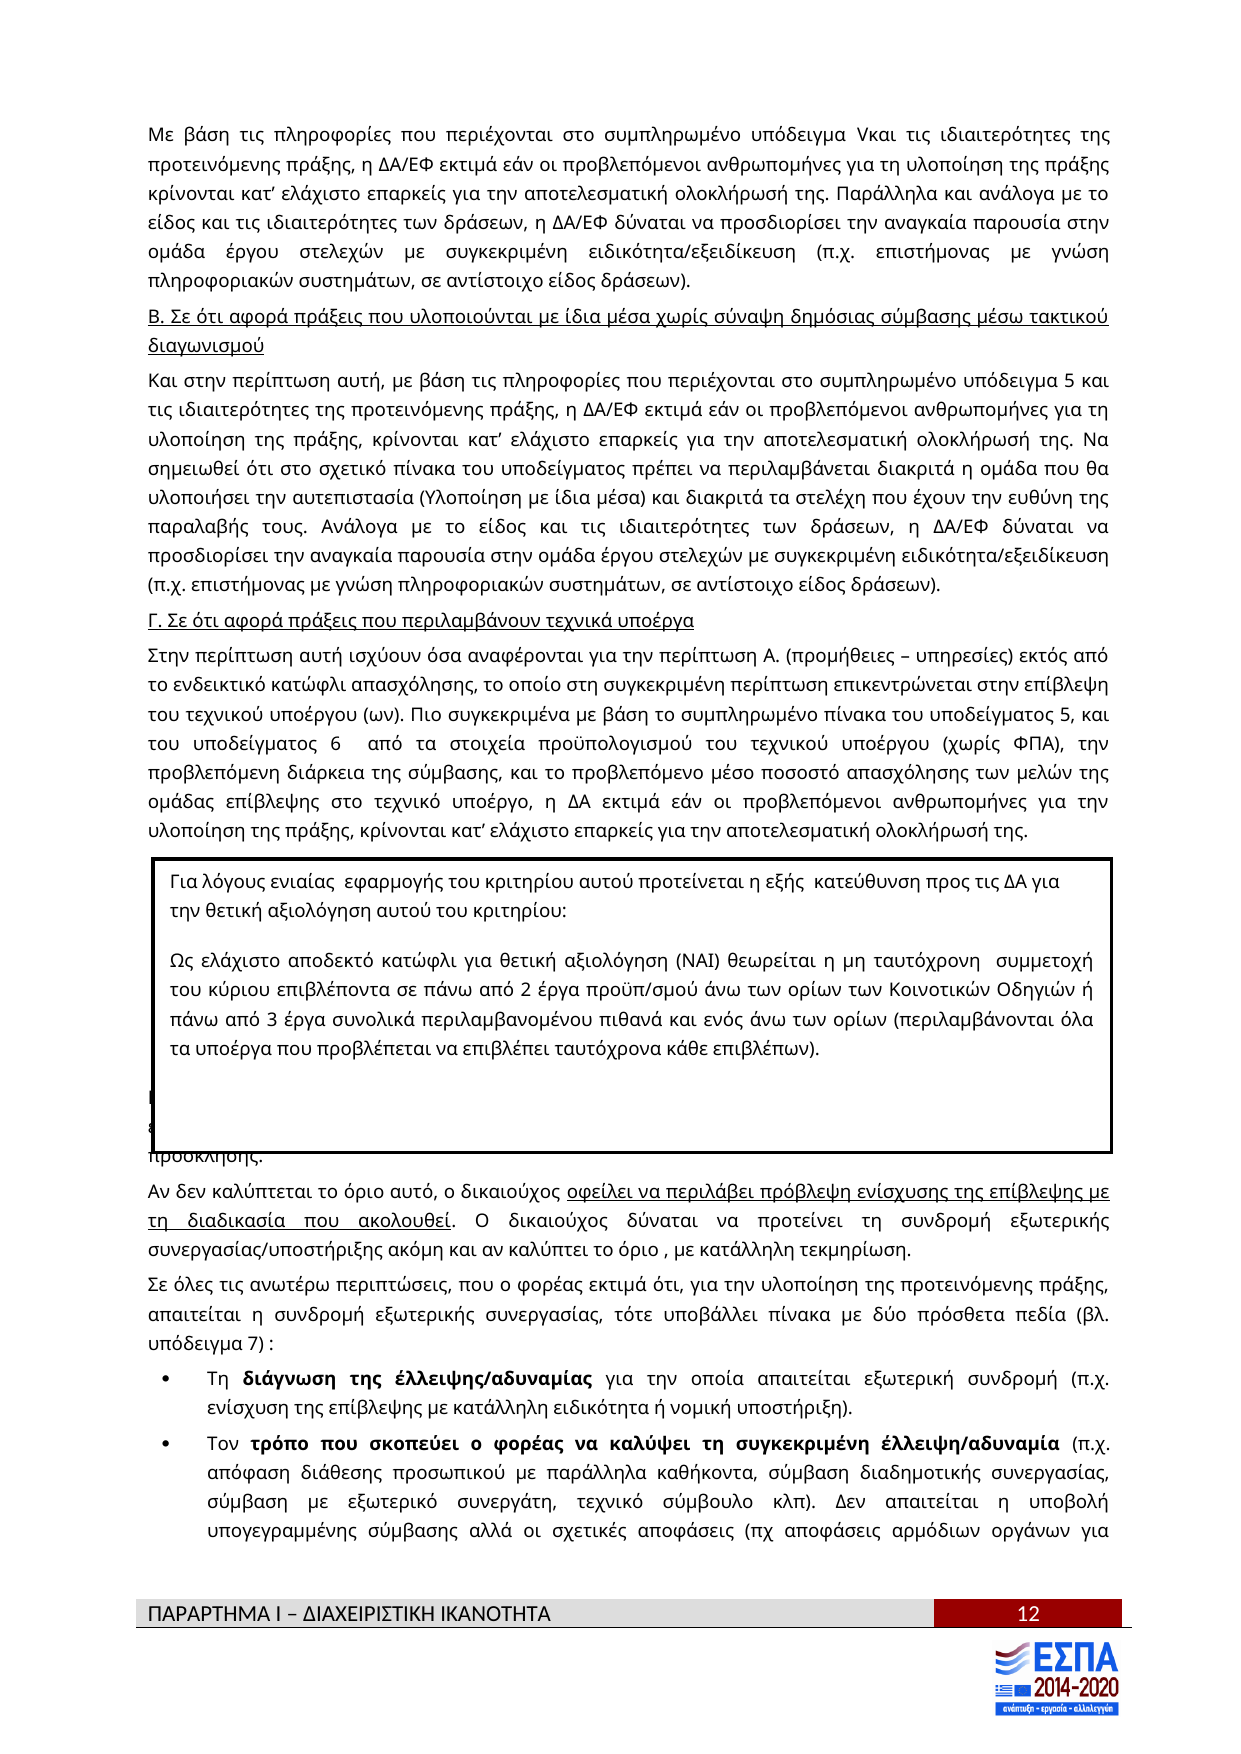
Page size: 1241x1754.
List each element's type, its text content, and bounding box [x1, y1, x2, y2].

picture [992, 1640, 1121, 1717]
text Με βάση τις πληροφορίες που περιέχονται στο συμπληρωμένο υπόδειγμα Vκαι τις ιδιαιτερότητες της προτεινόμενης πράξης, η ΔΑ/ΕΦ εκτιμά εάν οι προβλεπόμενοι ανθρωπομήνες για τη υλοποίηση της πράξης κρίνονται κατ’ ελάχιστο επαρκείς για την αποτελεσματική ολοκλήρωσή της. Παράλληλα και ανάλογα με το είδος και τις ιδιαιτερότητες των δράσεων, η ΔΑ/ΕΦ δύναται να προσδιορίσει την αναγκαία παρουσία στην ομάδα έργου στελεχών με συγκεκριμένη ειδικότητα/εξειδίκευση (π.χ. επιστήμονας με γνώση πληροφοριακών συστημάτων, σε αντίστοιχο είδος δράσεων). [148, 118, 1110, 293]
text Στην περίπτωση αυτή ισχύουν όσα αναφέρονται για την περίπτωση Α. (προμήθειες – υπηρεσίες) εκτός από το ενδεικτικό κατώφλι απασχόλησης, το οποίο στη συγκεκριμένη περίπτωση επικεντρώνεται στην επίβλεψη του τεχνικού υποέργου (ων). Πιο συγκεκριμένα με βάση το συμπληρωμένο πίνακα του υποδείγματος 5, και του υποδείγματος 6 από τα στοιχεία προϋπολογισμού του τεχνικού υποέργου (χωρίς ΦΠΑ), την προβλεπόμενη διάρκεια της σύμβασης, και το προβλεπόμενο μέσο ποσοστό απασχόλησης των μελών της ομάδας επίβλεψης στο τεχνικό υποέργο, η ΔΑ εκτιμά εάν οι προβλεπόμενοι ανθρωπομήνες για την υλοποίηση της πράξης, κρίνονται κατ’ ελάχιστο επαρκείς για την αποτελεσματική ολοκλήρωσή της. [148, 639, 1110, 843]
text Σε όλες τις ανωτέρω περιπτώσεις, που ο φορέας εκτιμά ότι, για την υλοποίηση της προτεινόμενης πράξης, απαιτείται η συνδρομή εξωτερικής συνεργασίας, τότε υποβάλλει πίνακα με δύο πρόσθετα πεδία (βλ. υπόδειγμα 7) : [148, 1268, 1110, 1356]
text Και στην περίπτωση αυτή, με βάση τις πληροφορίες που περιέχονται στο συμπληρωμένο υπόδειγμα 5 και τις ιδιαιτερότητες της προτεινόμενης πράξης, η ΔΑ/ΕΦ εκτιμά εάν οι προβλεπόμενοι ανθρωπομήνες για τη υλοποίηση της πράξης, κρίνονται κατ’ ελάχιστο επαρκείς για την αποτελεσματική ολοκλήρωσή της. Να σημειωθεί ότι στο σχετικό πίνακα του υποδείγματος πρέπει να περιλαμβάνεται διακριτά η ομάδα που θα υλοποιήσει την αυτεπιστασία (Υλοποίηση με ίδια μέσα) και διακριτά τα στελέχη που έχουν την ευθύνη της παραλαβής τους. Ανάλογα με το είδος και τις ιδιαιτερότητες των δράσεων, η ΔΑ/ΕΦ δύναται να προσδιορίσει την αναγκαία παρουσία στην ομάδα έργου στελεχών με συγκεκριμένη ειδικότητα/εξειδίκευση (π.χ. επιστήμονας με γνώση πληροφοριακών συστημάτων, σε αντίστοιχο είδος δράσεων). [148, 364, 1110, 597]
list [162, 1426, 1110, 1543]
text Η ΔΑ/ΕΦ, ανάλογα με το είδος των δράσεων δύναται να τροποποιήσει/προσαρμόσει το παραπάνω όριο ή να εφαρμόσει διαφορετικό τρόπο προσέγγισης της επάρκειας της ομάδας έργου κατά την έκδοση της πρόσκλησης. [148, 1153, 1110, 1168]
list Τη διάγνωση της έλλειψης/αδυναμίας για την οποία απαιτείται εξωτερική συνδρομή (π.χ. ενίσχυση της επίβλεψης με κατάλληλη ειδικότητα ή νομική υποστήριξη). [162, 1362, 1110, 1420]
text Αν δεν καλύπτεται το όριο αυτό, ο δικαιούχος οφείλει να περιλάβει πρόβλεψη ενίσχυσης της επίβλεψης με τη διαδικασία που ακολουθεί. Ο δικαιούχος δύναται να προτείνει τη συνδρομή εξωτερικής συνεργασίας/υποστήριξης ακόμη και αν καλύπτει το όριο , με κατάλληλη τεκμηρίωση. [148, 1174, 1110, 1262]
text Γ. Σε ότι αφορά πράξεις που περιλαμβάνουν τεχνικά υποέργα [148, 603, 1110, 633]
text Β. Σε ότι αφορά πράξεις που υλοποιούνται με ίδια μέσα χωρίς σύναψη δημόσιας σύμβασης μέσω τακτικού διαγωνισμού [148, 299, 1110, 358]
